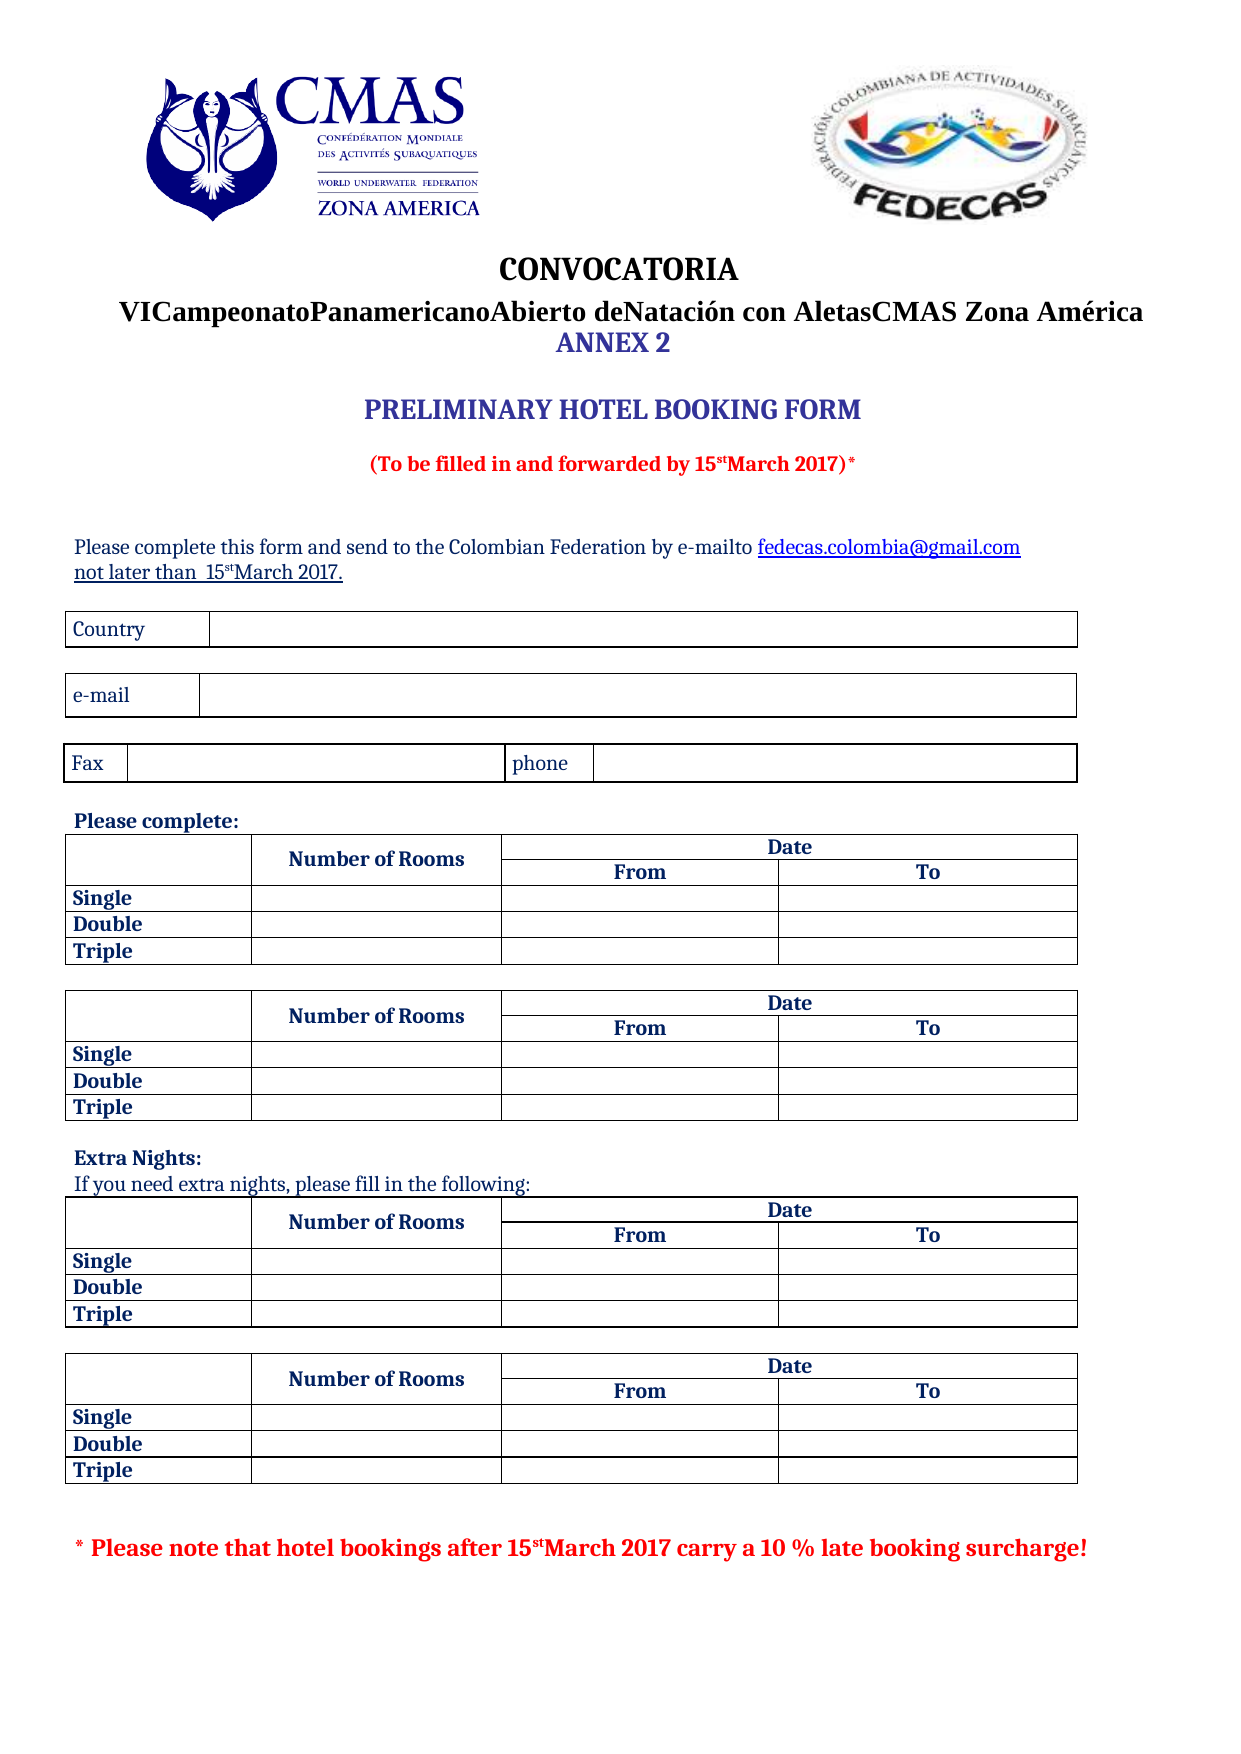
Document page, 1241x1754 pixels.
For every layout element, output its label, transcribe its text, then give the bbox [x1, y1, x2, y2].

table_cell Single [66, 1405, 251, 1430]
table_cell [779, 1405, 1077, 1430]
table_cell Triple [66, 938, 251, 963]
table_header Date [502, 991, 1077, 1015]
table_cell [502, 1301, 778, 1326]
table_cell Double [66, 1275, 251, 1300]
text PRELIMINARY HOTEL BOOKING FORM [74, 393, 1152, 427]
table_cell [502, 1095, 778, 1120]
table_header Number of Rooms [252, 991, 501, 1041]
text Please complete this form and send to the Colombian Federation by e-mailto fedecas.colombia@gmail.com [74, 535, 1152, 560]
table_header Date [502, 835, 1077, 858]
table_header [66, 1354, 251, 1404]
table_header [200, 674, 1076, 716]
table_cell [502, 1405, 778, 1430]
table_cell [502, 1458, 778, 1483]
table_cell [779, 1275, 1077, 1300]
table_cell From [502, 1379, 778, 1404]
table_cell Triple [66, 1301, 251, 1326]
table_cell [502, 1431, 778, 1456]
table_cell Single [66, 886, 251, 911]
table_cell Triple [66, 1095, 251, 1120]
table_header [66, 991, 251, 1041]
table_cell [779, 1095, 1077, 1120]
table_cell [252, 912, 501, 937]
table_cell [252, 1458, 501, 1483]
table_cell [252, 1431, 501, 1456]
table_header Date [502, 1354, 1077, 1378]
table_cell [502, 1042, 778, 1067]
table_header e-mail [66, 674, 199, 716]
table_header [594, 745, 1076, 781]
table_cell [779, 1458, 1077, 1483]
table_cell Single [66, 1249, 251, 1274]
table_cell [252, 1042, 501, 1067]
text Extra Nights: [74, 1146, 1152, 1171]
table_cell [502, 938, 778, 963]
table_header Fax [65, 745, 127, 781]
table_cell To [779, 1379, 1077, 1404]
table_cell [779, 1068, 1077, 1093]
table_header [210, 612, 1077, 646]
table_cell Double [66, 912, 251, 937]
table_header Number of Rooms [252, 1198, 501, 1248]
text If you need extra nights, please fill in the following: [74, 1171, 1152, 1196]
table_cell [502, 1275, 778, 1300]
text not later than 15stMarch 2017. [74, 560, 1152, 585]
table_cell Triple [66, 1458, 251, 1483]
table_header Country [66, 612, 209, 646]
table_cell [779, 1431, 1077, 1456]
table_cell Single [66, 1042, 251, 1067]
table_cell Double [66, 1068, 251, 1093]
text * Please note that hotel bookings after 15stMarch 2017 carry a 10 % late booking surcharge! [74, 1534, 1152, 1563]
table_cell [252, 1095, 501, 1120]
table_cell [252, 1249, 501, 1274]
table_cell To [779, 860, 1077, 885]
table_cell [252, 938, 501, 963]
table_cell [252, 1068, 501, 1093]
table_cell To [779, 1016, 1077, 1041]
table_cell [779, 1301, 1077, 1326]
table_cell From [502, 860, 778, 885]
table_cell [252, 1405, 501, 1430]
table_cell From [502, 1016, 778, 1041]
table_header [128, 745, 504, 781]
picture [799, 65, 1099, 225]
table_cell To [779, 1223, 1077, 1248]
table_cell Double [66, 1431, 251, 1456]
table_header Date [502, 1198, 1077, 1221]
text ANNEX 2 [74, 326, 1152, 360]
table_cell From [502, 1223, 778, 1248]
table_cell [779, 886, 1077, 911]
table_cell [502, 912, 778, 937]
table_cell [779, 912, 1077, 937]
text (To be filled in and forwarded by 15stMarch 2017)* [74, 452, 1152, 477]
table_cell [502, 1249, 778, 1274]
table_header [66, 1198, 251, 1248]
table_cell [252, 886, 501, 911]
table_cell [779, 1042, 1077, 1067]
table_cell [252, 1275, 501, 1300]
table_cell [502, 1068, 778, 1093]
table_cell [779, 1249, 1077, 1274]
table_cell [252, 1301, 501, 1326]
table_header Number of Rooms [252, 1354, 501, 1404]
table_header phone [506, 745, 593, 781]
table_header [66, 835, 251, 885]
text Please complete: [74, 808, 1152, 833]
table_header Number of Rooms [252, 835, 501, 885]
table_cell [779, 938, 1077, 963]
table_cell [502, 886, 778, 911]
